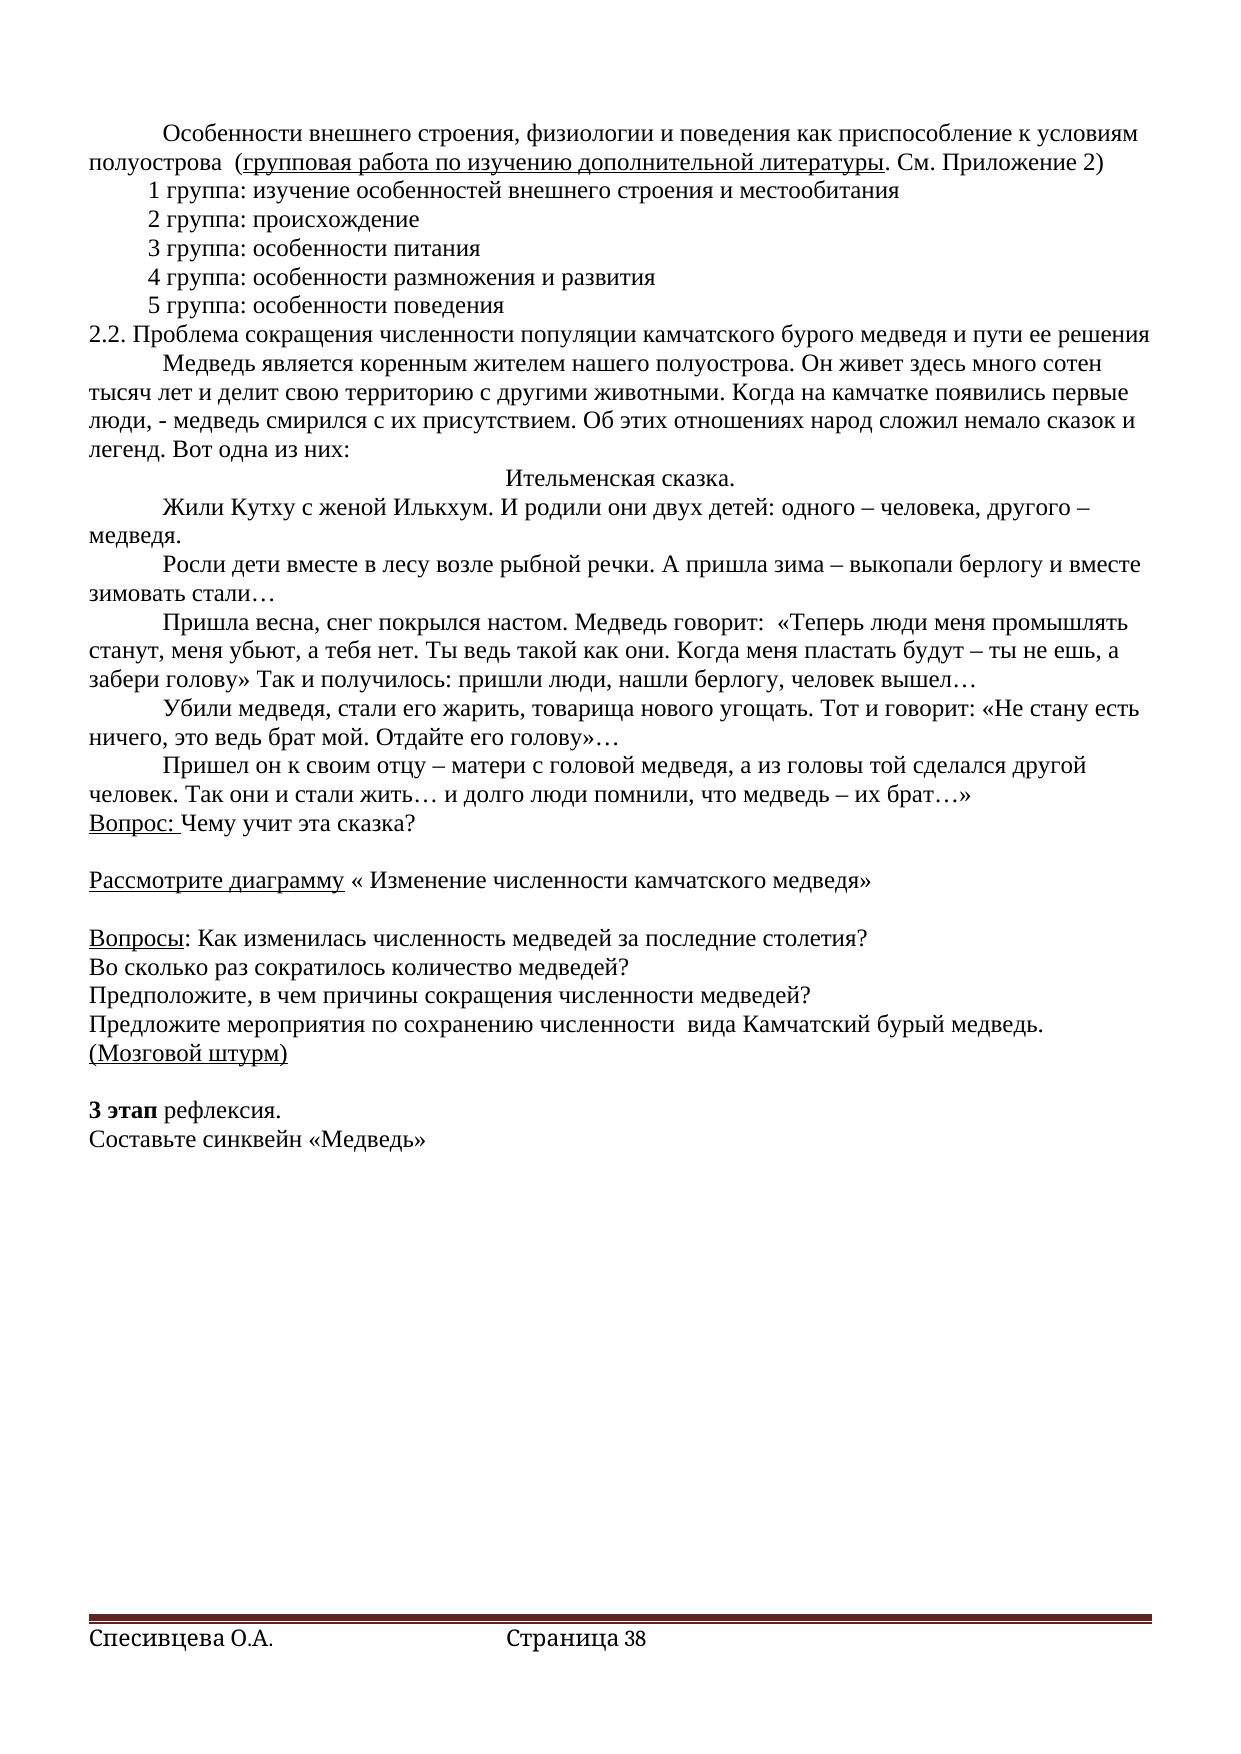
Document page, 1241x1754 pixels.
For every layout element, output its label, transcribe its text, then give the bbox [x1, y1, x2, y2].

text Рассмотрите диаграмму « Изменение численности камчатского медведя» [89, 866, 1152, 894]
text Во сколько раз сократилось количество медведей? [89, 952, 1152, 981]
text Убили медведя, стали его жарить, товарища нового угощать. Тот и говорит: «Не стану есть ничего, это ведь брат мой. Отдайте его голову»… [89, 693, 1152, 751]
text 5 группа: особенности поведения [89, 291, 1152, 319]
text Предложите мероприятия по сохранению численности вида Камчатский бурый медведь. (Мозговой штурм) [89, 1009, 1152, 1067]
text Ительменская сказка. [89, 463, 1152, 492]
text 2 группа: происхождение [89, 204, 1152, 233]
text 1 группа: изучение особенностей внешнего строения и местообитания [89, 176, 1152, 204]
text Пришел он к своим отцу – матери с головой медведя, а из головы той сделался другой человек. Так они и стали жить… и долго люди помнили, что медведь – их брат…» [89, 751, 1152, 808]
text Жили Кутху с женой Илькхум. И родили они двух детей: одного – человека, другого – медведя. [89, 492, 1152, 549]
text 2.2. Проблема сокращения численности популяции камчатского бурого медведя и пути ее решения [89, 319, 1152, 348]
text Предположите, в чем причины сокращения численности медведей? [89, 981, 1152, 1009]
text Составьте синквейн «Медведь» [89, 1124, 1152, 1153]
text 3 группа: особенности питания [89, 233, 1152, 262]
text 3 этап рефлексия. [89, 1096, 1152, 1124]
text 4 группа: особенности размножения и развития [89, 262, 1152, 291]
text Росли дети вместе в лесу возле рыбной речки. А пришла зима – выкопали берлогу и вместе зимовать стали… [89, 549, 1152, 607]
text Медведь является коренным жителем нашего полуострова. Он живет здесь много сотен тысяч лет и делит свою территорию с другими животными. Когда на камчатке появились первые люди, - медведь смирился с их присутствием. Об этих отношениях народ сложил немало сказок и легенд. Вот одна из них: [89, 348, 1152, 463]
text Вопросы: Как изменилась численность медведей за последние столетия? [89, 923, 1152, 952]
text Пришла весна, снег покрылся настом. Медведь говорит: «Теперь люди меня промышлять станут, меня убьют, а тебя нет. Ты ведь такой как они. Когда меня пластать будут – ты не ешь, а забери голову» Так и получилось: пришли люди, нашли берлогу, человек вышел… [89, 607, 1152, 693]
text Вопрос: Чему учит эта сказка? [89, 808, 1152, 837]
text Особенности внешнего строения, физиологии и поведения как приспособление к условиям полуострова (групповая работа по изучению дополнительной литературы. См. Приложение 2) [89, 118, 1152, 176]
